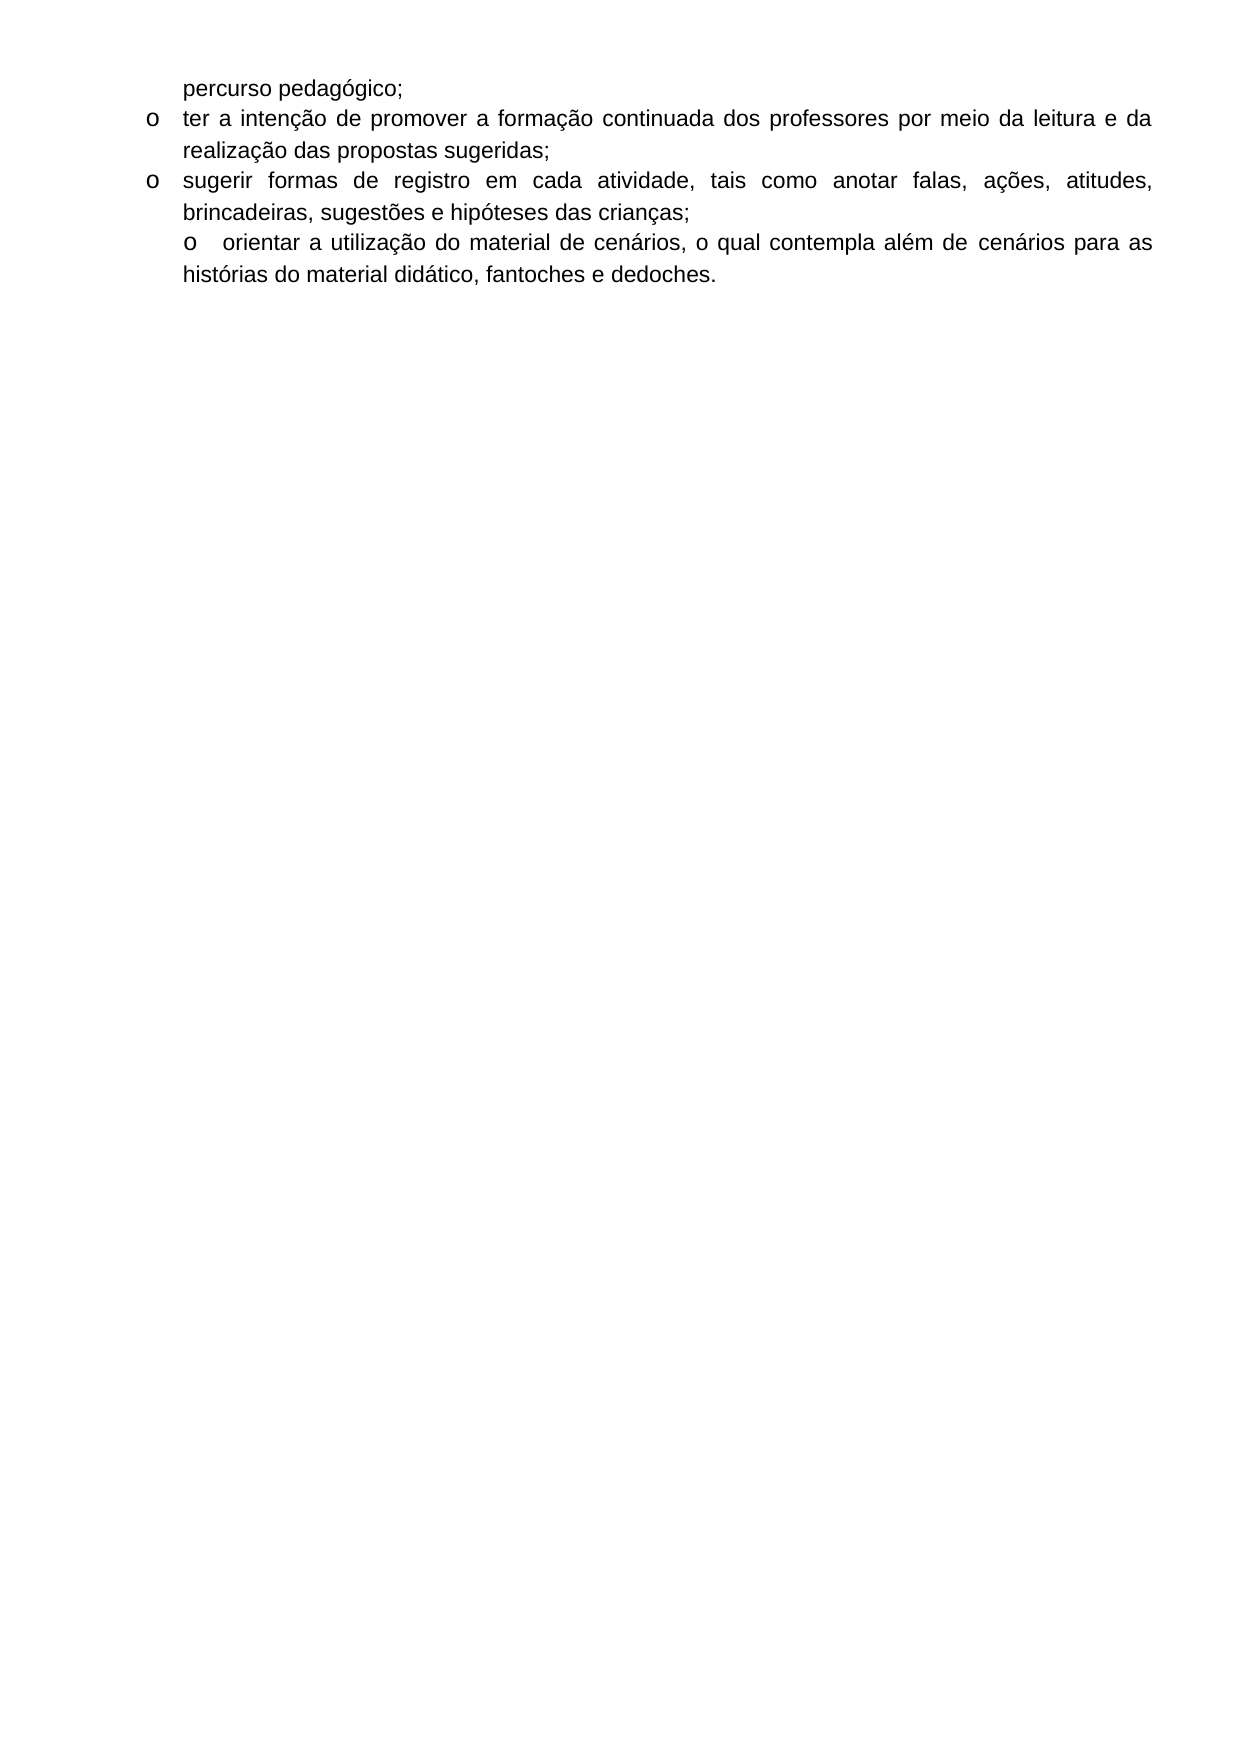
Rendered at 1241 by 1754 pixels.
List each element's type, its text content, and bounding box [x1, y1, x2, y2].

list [145, 75, 1153, 101]
list ter a intenção de promover a formação continuada dos professores por meio da leitura e da realização das propostas sugeridas; [145, 105, 1153, 163]
list sugerir formas de registro em cada atividade, tais como anotar falas, ações, atitudes, brincadeiras, sugestões e hipóteses das crianças; [145, 167, 1153, 225]
list orientar a utilização do material de cenários, o qual contempla além de cenários para as histórias do material didático, fantoches e dedoches. [183, 228, 1152, 287]
